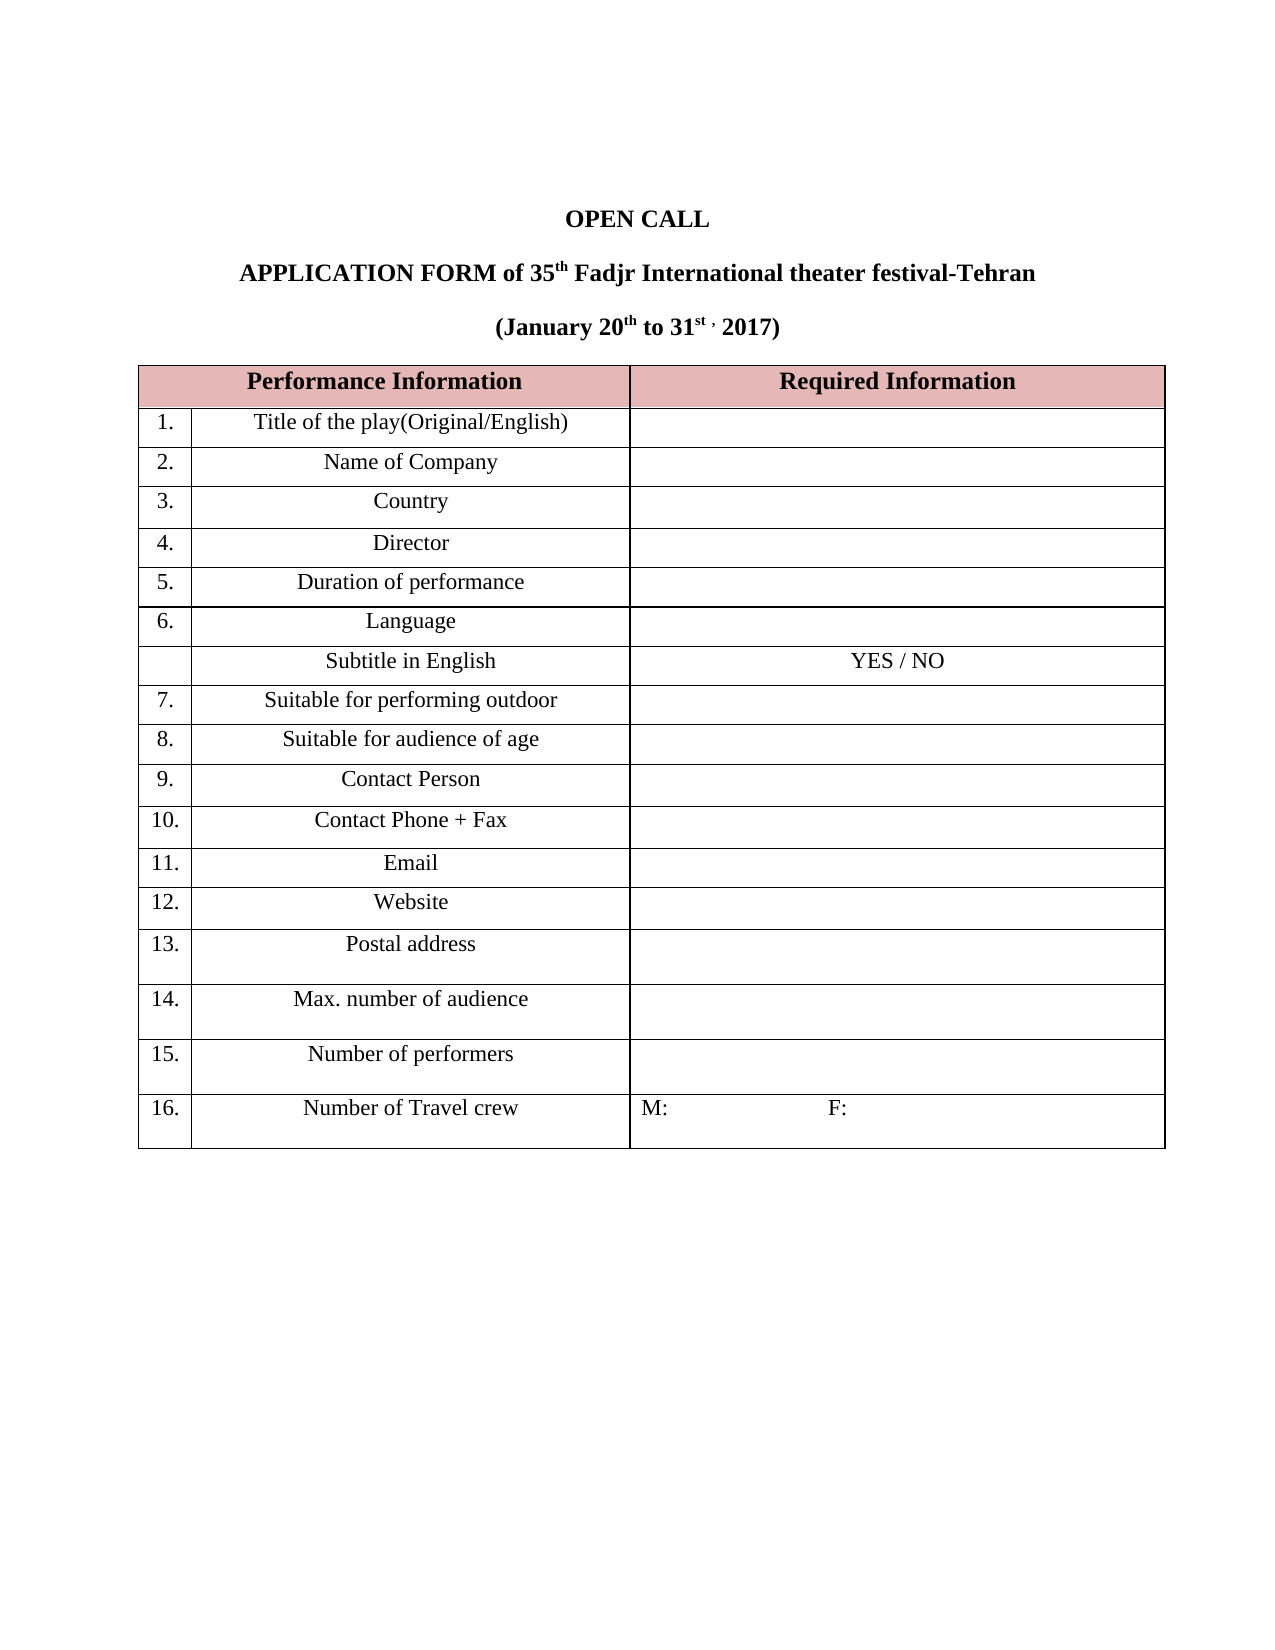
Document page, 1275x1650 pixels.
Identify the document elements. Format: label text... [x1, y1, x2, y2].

table_cell Max. number of audience [192, 985, 629, 1038]
table_cell 10. [139, 807, 191, 847]
table_cell YES / NO [631, 647, 1164, 685]
table_cell [631, 765, 1164, 806]
table_cell [631, 608, 1164, 646]
table_cell [631, 686, 1164, 724]
text OPEN CALL [150, 204, 1125, 233]
table_cell 16. [139, 1095, 191, 1148]
table_cell 12. [139, 888, 191, 929]
table_cell Website [192, 888, 629, 929]
table_cell 5. [139, 568, 191, 606]
table_cell Suitable for audience of age [192, 725, 629, 763]
table_header Performance Information [139, 366, 629, 407]
table_cell 1. [139, 409, 191, 447]
table_cell 7. [139, 686, 191, 724]
table_cell 11. [139, 849, 191, 887]
table_cell Language [192, 608, 629, 646]
table_cell 14. [139, 985, 191, 1038]
table_cell Name of Company [192, 448, 629, 486]
table_cell Number of performers [192, 1040, 629, 1093]
table_cell [631, 1040, 1164, 1093]
table_cell [631, 409, 1164, 447]
table_cell Contact Phone + Fax [192, 807, 629, 847]
table_cell 9. [139, 765, 191, 806]
table_cell [631, 807, 1164, 847]
table_header Required Information [631, 366, 1164, 407]
table_cell Title of the play(Original/English) [192, 409, 629, 447]
table_cell 8. [139, 725, 191, 763]
table_cell Suitable for performing outdoor [192, 686, 629, 724]
table_cell [631, 568, 1164, 606]
table_cell Subtitle in English [192, 647, 629, 685]
table_cell Duration of performance [192, 568, 629, 606]
table_cell 13. [139, 930, 191, 984]
table_cell [631, 529, 1164, 567]
table_cell Director [192, 529, 629, 567]
table_cell Postal address [192, 930, 629, 984]
table_cell 6. [139, 608, 191, 646]
table_cell Contact Person [192, 765, 629, 806]
text (January 20th to 31st , 2017) [150, 312, 1125, 340]
table_cell [631, 985, 1164, 1038]
table_cell [631, 487, 1164, 528]
table_cell 3. [139, 487, 191, 528]
table_cell Email [192, 849, 629, 887]
table_cell [631, 888, 1164, 929]
table_cell Number of Travel crew [192, 1095, 629, 1148]
table_cell [631, 849, 1164, 887]
table_cell 4. [139, 529, 191, 567]
table_cell Country [192, 487, 629, 528]
table_cell [631, 725, 1164, 763]
text APPLICATION FORM of 35th Fadjr International theater festival-Tehran [150, 258, 1125, 286]
table_cell 15. [139, 1040, 191, 1093]
table_cell M: F: [631, 1095, 1164, 1148]
table_cell [631, 930, 1164, 984]
table_cell 2. [139, 448, 191, 486]
table_cell [631, 448, 1164, 486]
table_cell [139, 647, 191, 685]
